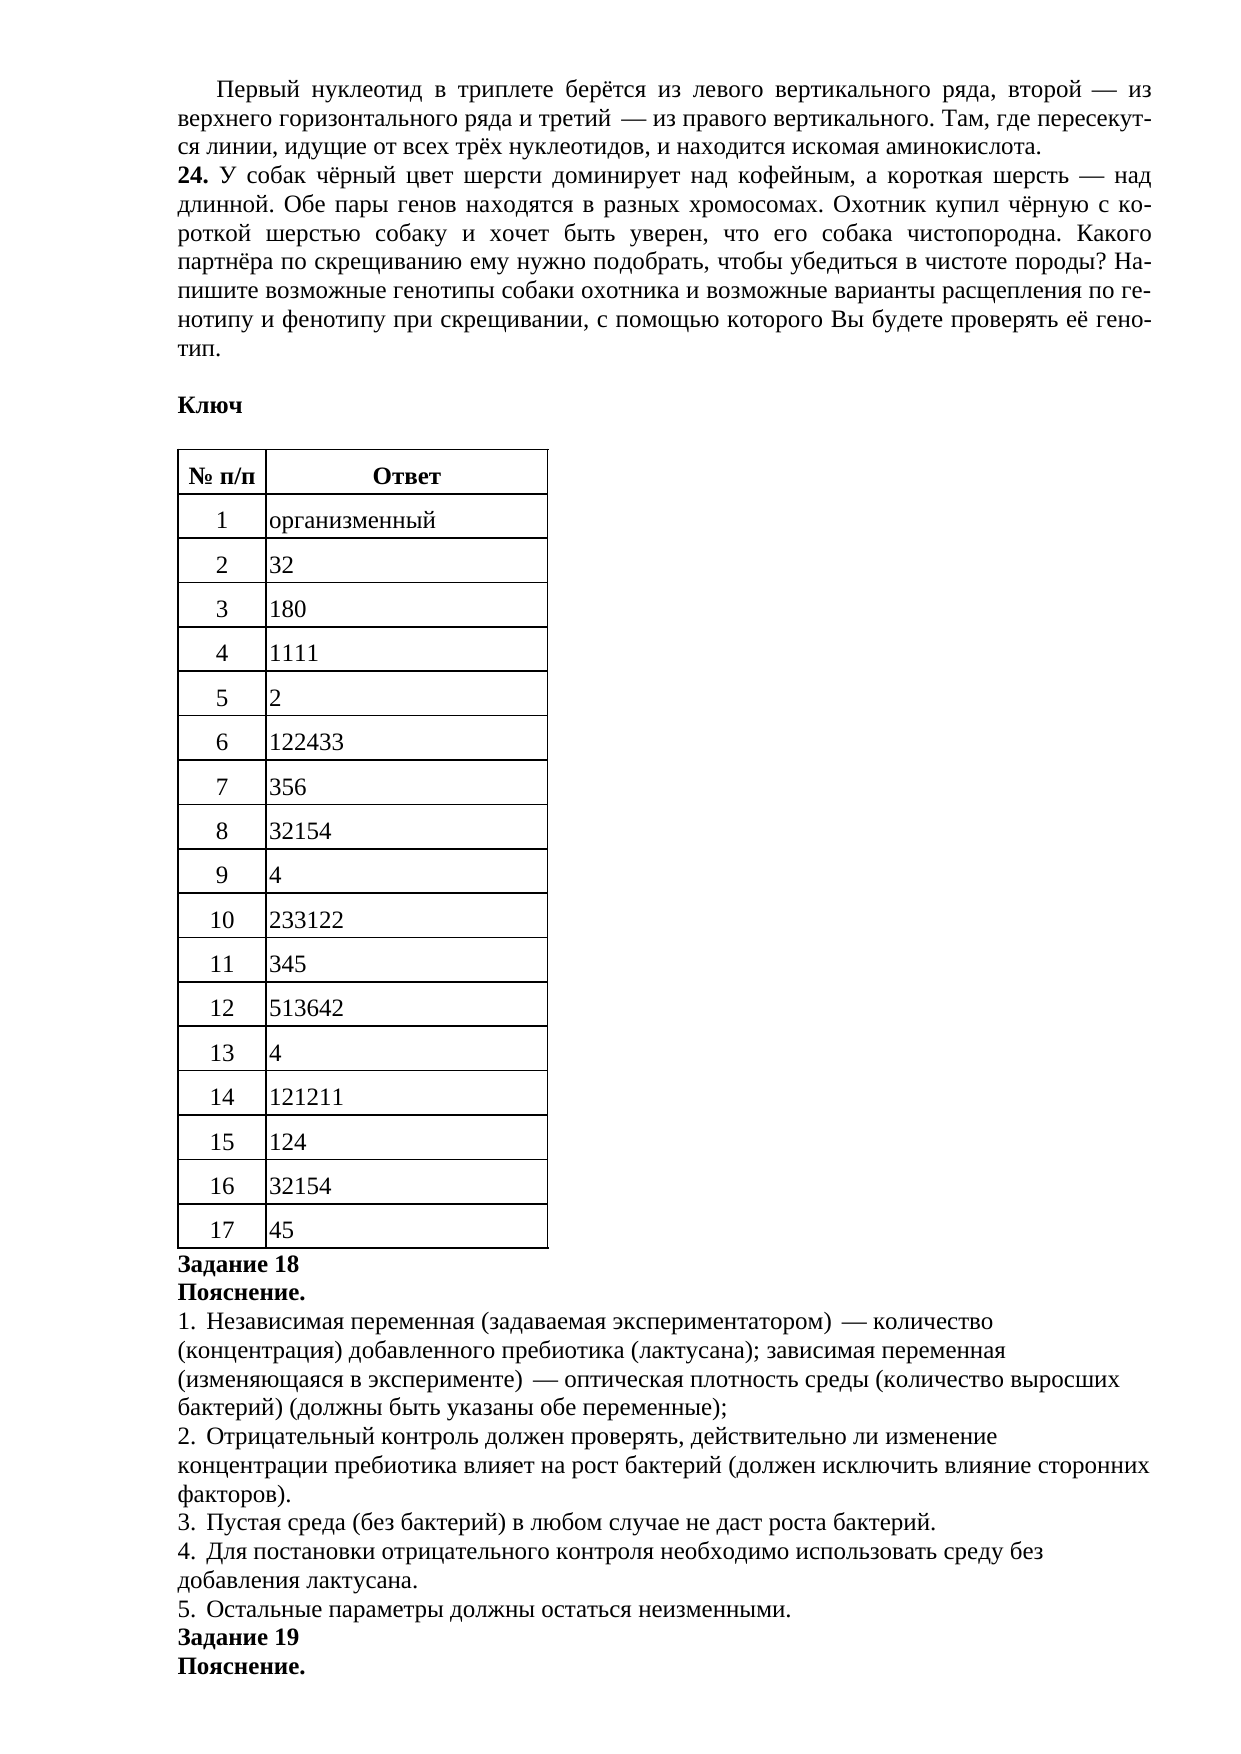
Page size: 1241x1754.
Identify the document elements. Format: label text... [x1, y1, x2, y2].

table_cell 4 [267, 850, 547, 892]
table_cell 3 [179, 583, 265, 626]
table_cell 14 [179, 1071, 265, 1114]
text 4. Для постановки отрицательного контроля необходимо использовать среду без добавления лактусана. [177, 1536, 1152, 1594]
table_cell 233122 [267, 894, 547, 937]
table_cell 124 [267, 1116, 547, 1158]
table_cell 8 [179, 805, 265, 848]
table_cell организменный [267, 495, 547, 537]
table_cell 513642 [267, 983, 547, 1025]
table_cell 45 [267, 1205, 547, 1247]
table_cell 4 [267, 1027, 547, 1070]
text 1. Независимая переменная (задаваемая экспериментатором) — количество (концентрация) добавленного пребиотика (лактусана); зависимая переменная (изменяющаяся в эксперименте) — оптическая плотность среды (количество выросших бактерий) (должны быть указаны обе переменные); [177, 1306, 1152, 1421]
table_cell 180 [267, 583, 547, 626]
table_cell 11 [179, 938, 265, 981]
text Задание 19 [177, 1622, 1152, 1651]
table_cell 1111 [267, 628, 547, 670]
text Задание 18 [177, 1249, 1152, 1277]
text Ключ [177, 391, 1152, 419]
table_cell 4 [179, 628, 265, 670]
table_cell 2 [267, 672, 547, 715]
table_cell 5 [179, 672, 265, 715]
text Пояснение. [177, 1277, 1152, 1306]
table_header № п/п [179, 450, 265, 493]
table_cell 16 [179, 1160, 265, 1203]
table_cell 356 [267, 761, 547, 803]
table_cell 32154 [267, 1160, 547, 1203]
table_cell 2 [179, 539, 265, 582]
table_cell 32154 [267, 805, 547, 848]
table_cell 12 [179, 983, 265, 1025]
table_cell 7 [179, 761, 265, 803]
table_cell 121211 [267, 1071, 547, 1114]
text 2. Отрицательный контроль должен проверять, действительно ли изменение концентрации пребиотика влияет на рост бактерий (должен исключить влияние сторонних факторов). [177, 1421, 1152, 1507]
text Пояснение. [177, 1651, 1152, 1680]
table_cell 122433 [267, 716, 547, 759]
table_cell 345 [267, 938, 547, 981]
table_cell 6 [179, 716, 265, 759]
table_cell 32 [267, 539, 547, 582]
text 5. Остальные параметры должны остаться неизменными. [177, 1594, 1152, 1622]
text 24. У собак чёрный цвет шерсти доминирует над кофейным, а короткая шерсть — над длинной. Обе пары генов находятся в разных хромосомах. Охотник купил чёрную с короткой шерстью собаку и хочет быть уверен, что его собака чистопородна. Какого партнёра по скрещиванию ему нужно подобрать, чтобы убедиться в чистоте породы? Напишите возможные генотипы собаки охотника и возможные варианты расщепления по генотипу и фенотипу при скрещивании, с помощью которого Вы будете проверять её генотип. [177, 160, 1152, 361]
text 3. Пустая среда (без бактерий) в любом случае не даст роста бактерий. [177, 1507, 1152, 1536]
table_cell 15 [179, 1116, 265, 1158]
text Первый нуклеотид в триплете берётся из левого вертикального ряда, второй — из верхнего горизонтального ряда и третий — из правого вертикального. Там, где пересекутся линии, идущие от всех трёх нуклеотидов, и находится искомая аминокислота. [177, 74, 1152, 160]
table_cell 13 [179, 1027, 265, 1070]
table_cell 9 [179, 850, 265, 892]
table_header Ответ [267, 450, 547, 493]
table_cell 1 [179, 495, 265, 537]
table_cell 10 [179, 894, 265, 937]
table_cell 17 [179, 1205, 265, 1247]
